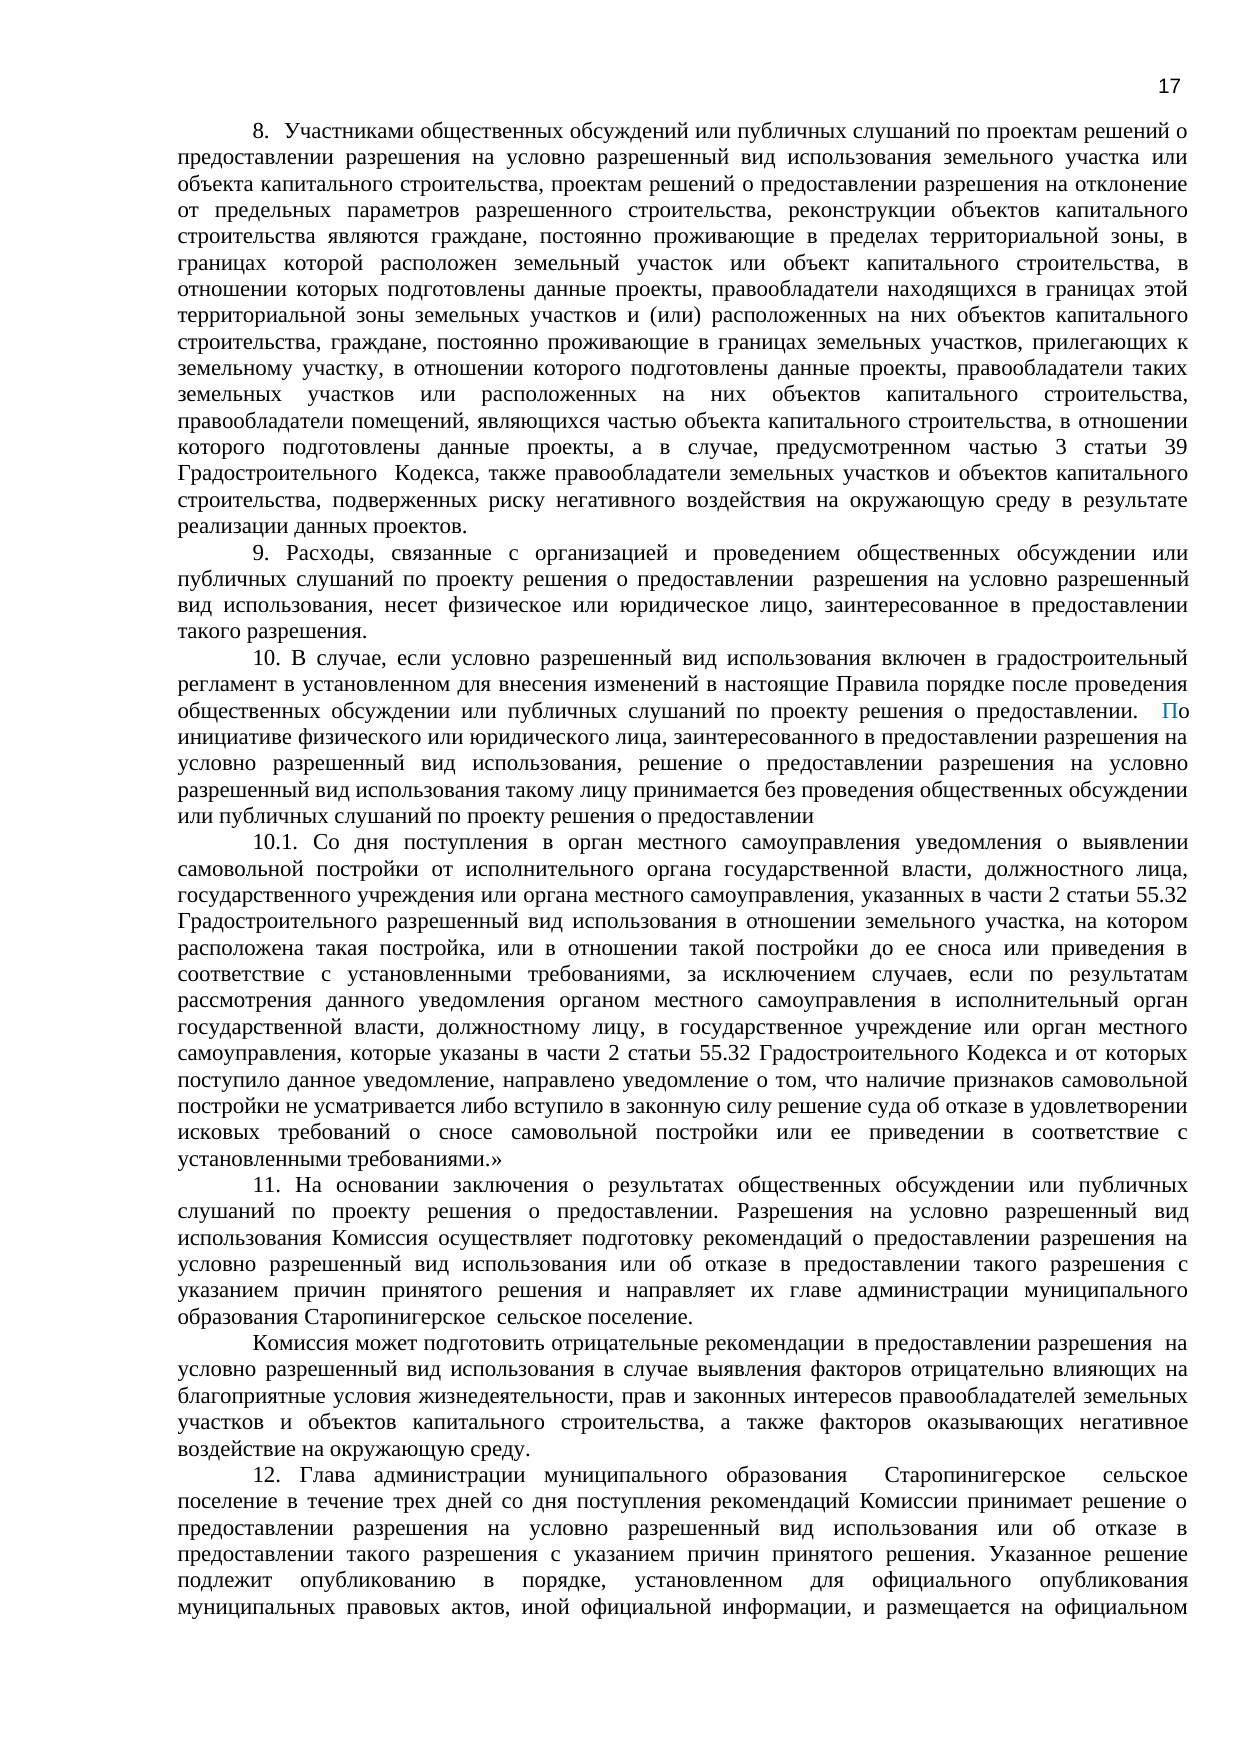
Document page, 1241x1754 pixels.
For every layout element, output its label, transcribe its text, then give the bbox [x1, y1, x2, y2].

text 10.1. Со дня поступления в орган местного самоуправления уведомления о выявлении самовольной постройки от исполнительного органа государственной власти, должностного лица, государственного учреждения или органа местного самоуправления, указанных в части 2 статьи 55.32 Градостроительного разрешенный вид использования в отношении земельного участка, на котором расположена такая постройка, или в отношении такой постройки до ее сноса или приведения в соответствие с установленными требованиями, за исключением случаев, если по результатам рассмотрения данного уведомления органом местного самоуправления в исполнительный орган государственной власти, должностному лицу, в государственное учреждение или орган местного самоуправления, которые указаны в части 2 статьи 55.32 Градостроительного Кодекса и от которых поступило данное уведомление, направлено уведомление о том, что наличие признаков самовольной постройки не усматривается либо вступило в законную силу решение суда об отказе в удовлетворении исковых требований о сносе самовольной постройки или ее приведении в соответствие с установленными требованиями.» [177, 828, 1189, 1171]
text Комиссия может подготовить отрицательные рекомендации в предоставлении разрешения на условно разрешенный вид использования в случае выявления факторов отрицательно влияющих на благоприятные условия жизнедеятельности, прав и законных интересов правообладателей земельных участков и объектов капитального строительства, а также факторов оказывающих негативное воздействие на окружающую среду. [177, 1329, 1189, 1461]
text 11. На основании заключения о результатах общественных обсуждении или публичных слушаний по проекту решения о предоставлении. Разрешения на условно разрешенный вид использования Комиссия осуществляет подготовку рекомендаций о предоставлении разрешения на условно разрешенный вид использования или об отказе в предоставлении такого разрешения с указанием причин принятого решения и направляет их главе администрации муниципального образования Старопинигерское сельское поселение. [177, 1171, 1189, 1329]
text 9. Расходы, связанные с организацией и проведением общественных обсуждении или публичных слушаний по проекту решения о предоставлении разрешения на условно разрешенный вид использования, несет физическое или юридическое лицо, заинтересованное в предоставлении такого разрешения. [177, 538, 1189, 644]
text 8. Участниками общественных обсуждений или публичных слушаний по проектам решений о предоставлении разрешения на условно разрешенный вид использования земельного участка или объекта капитального строительства, проектам решений о предоставлении разрешения на отклонение от предельных параметров разрешенного строительства, реконструкции объектов капитального строительства являются граждане, постоянно проживающие в пределах территориальной зоны, в границах которой расположен земельный участок или объект капитального строительства, в отношении которых подготовлены данные проекты, правообладатели находящихся в границах этой территориальной зоны земельных участков и (или) расположенных на них объектов капитального строительства, граждане, постоянно проживающие в границах земельных участков, прилегающих к земельному участку, в отношении которого подготовлены данные проекты, правообладатели таких земельных участков или расположенных на них объектов капитального строительства, правообладатели помещений, являющихся частью объекта капитального строительства, в отношении которого подготовлены данные проекты, а в случае, предусмотренном частью 3 статьи 39 Градостроительного Кодекса, также правообладатели земельных участков и объектов капитального строительства, подверженных риску негативного воздействия на окружающую среду в результате реализации данных проектов. [177, 117, 1189, 538]
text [177, 1461, 1189, 1619]
text 10. В случае, если условно разрешенный вид использования включен в градостроительный регламент в установленном для внесения изменений в настоящие Правила порядке после проведения общественных обсуждении или публичных слушаний по проекту решения о предоставлении. По инициативе физического или юридического лица, заинтересованного в предоставлении разрешения на условно разрешенный вид использования, решение о предоставлении разрешения на условно разрешенный вид использования такому лицу принимается без проведения общественных обсуждении или публичных слушаний по проекту решения о предоставлении [177, 644, 1189, 828]
